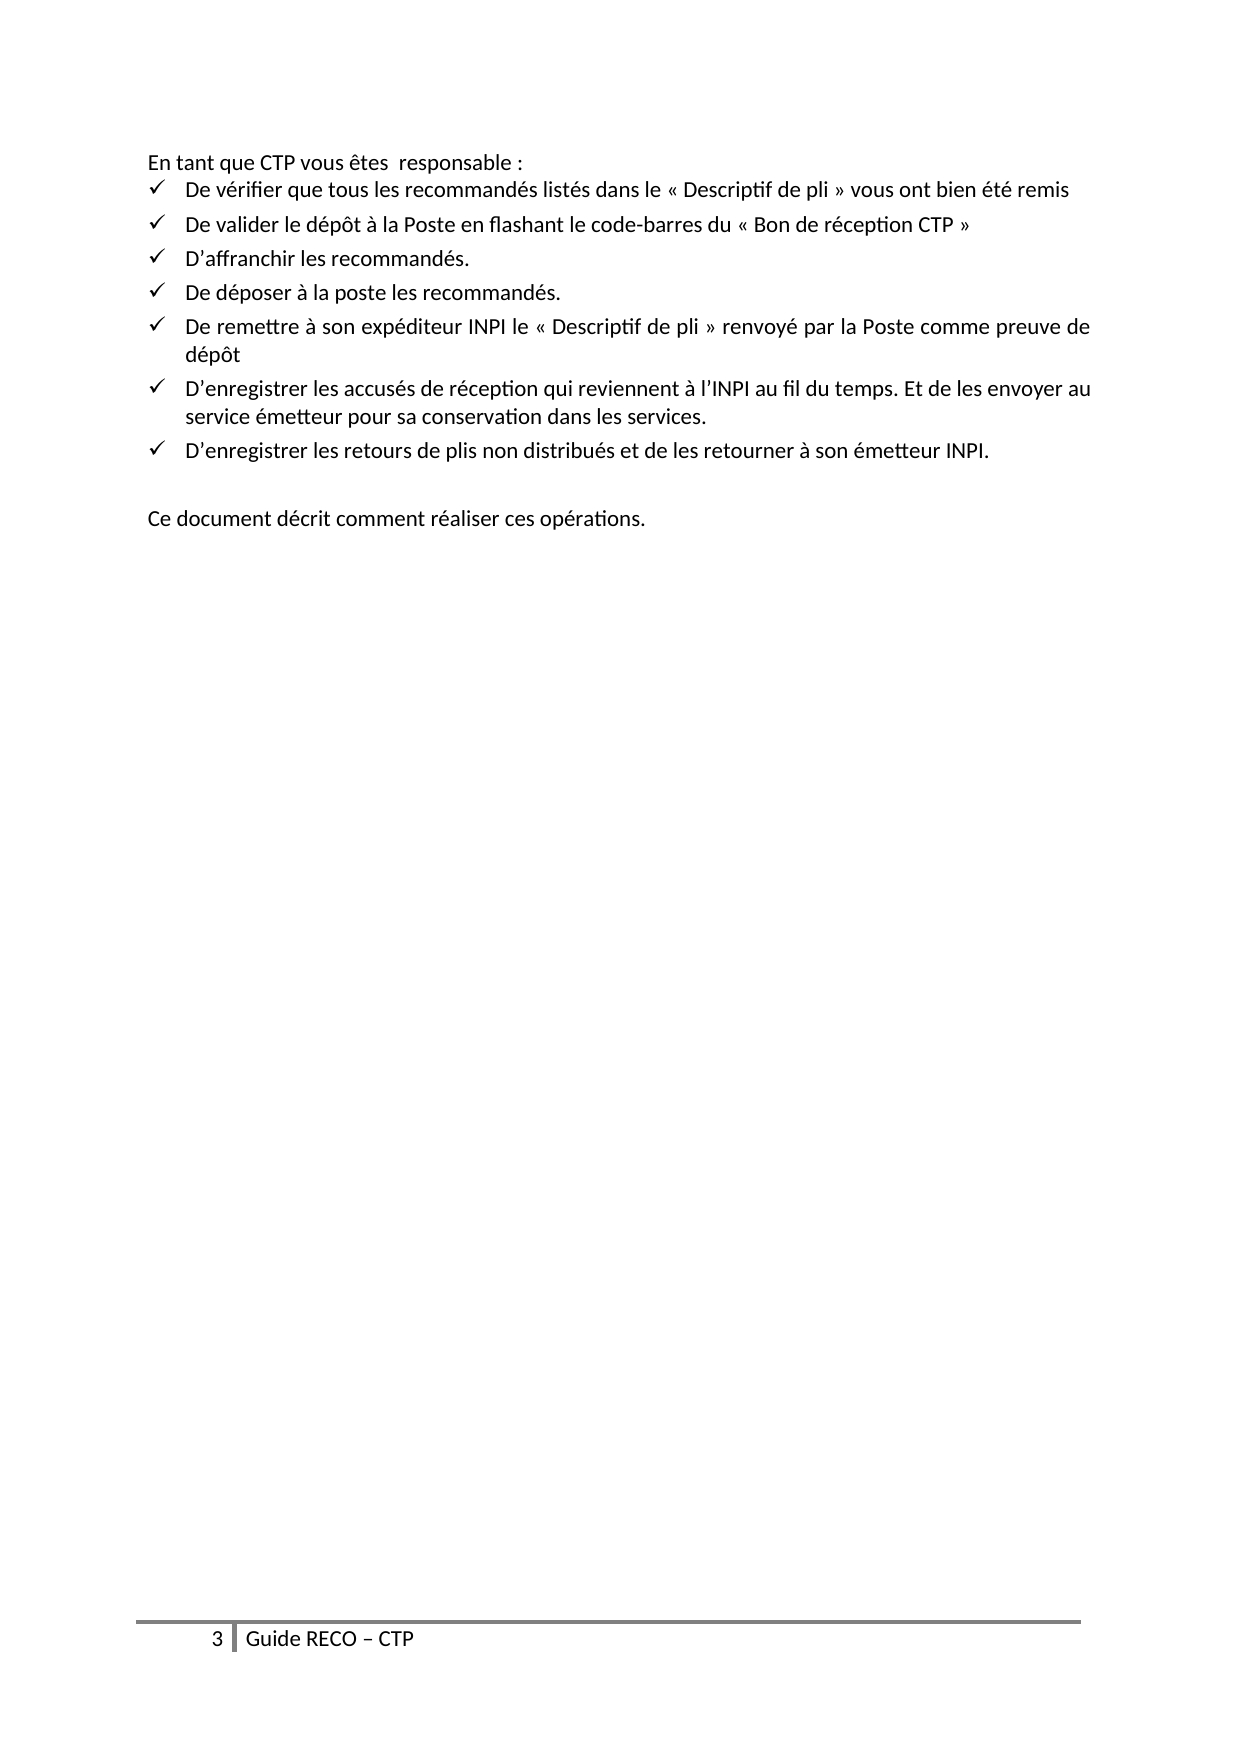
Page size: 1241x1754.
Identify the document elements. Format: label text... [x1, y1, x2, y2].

text Ce document décrit comment réaliser ces opérations. [148, 504, 1093, 532]
list D’enregistrer les accusés de réception qui reviennent à l’INPI au fil du temps. Et de les envoyer au service émetteur pour sa conservation dans les services. [148, 374, 1093, 430]
list De vérifier que tous les recommandés listés dans le « Descriptif de pli » vous ont bien été remis [148, 176, 1093, 204]
text En tant que CTP vous êtes responsable : [148, 148, 1093, 176]
list D’enregistrer les retours de plis non distribués et de les retourner à son émetteur INPI. [148, 436, 1093, 464]
list De déposer à la poste les recommandés. [148, 278, 1093, 306]
list De valider le dépôt à la Poste en flashant le code-barres du « Bon de réception CTP » [148, 210, 1093, 238]
list De remettre à son expéditeur INPI le « Descriptif de pli » renvoyé par la Poste comme preuve de dépôt [148, 312, 1093, 368]
list D’affranchir les recommandés. [148, 244, 1093, 272]
